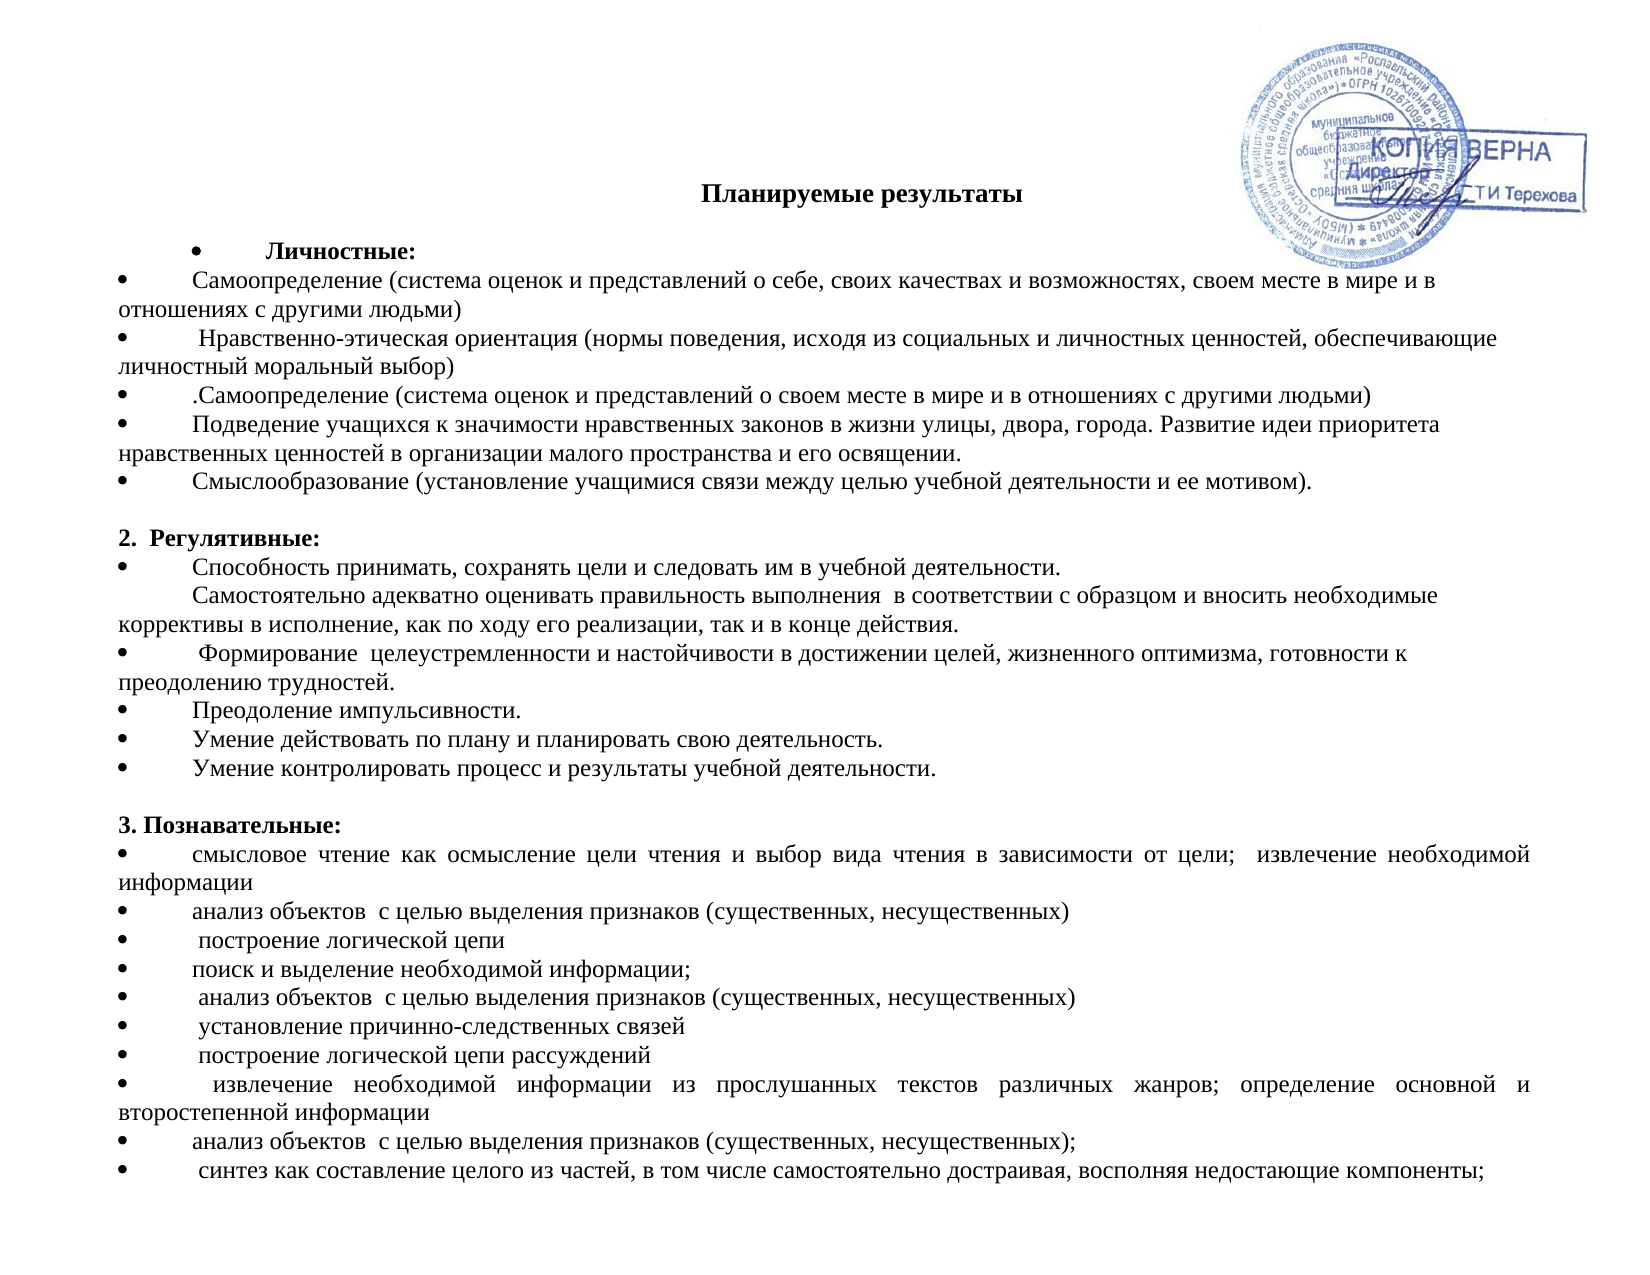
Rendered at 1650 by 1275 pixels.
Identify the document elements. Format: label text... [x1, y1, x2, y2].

text Самостоятельно адекватно оценивать правильность выполнения в соответствии с образцом и вносить необходимые коррективы в исполнение, как по ходу его реализации, так и в конце действия. [118, 581, 1532, 638]
list Умение контролировать процесс и результаты учебной деятельности. [118, 753, 1532, 782]
text 2. Регулятивные: [118, 523, 1532, 552]
list Личностные: [118, 236, 1532, 265]
text Планируемые результаты [118, 177, 1532, 208]
list анализ объектов с целью выделения признаков (существенных, несущественных) [118, 896, 1532, 925]
list Преодоление импульсивности. [118, 696, 1532, 724]
list Способность принимать, сохранять цели и следовать им в учебной деятельности. [118, 552, 1532, 581]
list Формирование целеустремленности и настойчивости в достижении целей, жизненного оптимизма, готовности к преодолению трудностей. [118, 638, 1532, 696]
list извлечение необходимой информации из прослушанных текстов различных жанров; определение основной и второстепенной информации [118, 1069, 1532, 1126]
picture [1218, 27, 1588, 282]
list Самоопределение (система оценок и представлений о себе, своих качествах и возможностях, своем месте в мире и в отношениях с другими людьми) [118, 265, 1532, 323]
text 3. Познавательные: [118, 810, 1532, 839]
list Умение действовать по плану и планировать свою деятельность. [118, 724, 1532, 753]
list установление причинно-следственных связей [118, 1011, 1532, 1040]
list анализ объектов с целью выделения признаков (существенных, несущественных); [118, 1126, 1532, 1155]
list синтез как составление целого из частей, в том числе самостоятельно достраивая, восполняя недостающие компоненты; [118, 1155, 1532, 1184]
list поиск и выделение необходимой информации; [118, 954, 1532, 982]
list смысловое чтение как осмысление цели чтения и выбор вида чтения в зависимости от цели; извлечение необходимой информации [118, 839, 1532, 896]
list построение логической цепи [118, 925, 1532, 954]
list Нравственно-этическая ориентация (нормы поведения, исходя из социальных и личностных ценностей, обеспечивающие личностный моральный выбор) [118, 323, 1532, 380]
list анализ объектов с целью выделения признаков (существенных, несущественных) [118, 982, 1532, 1011]
list построение логической цепи рассуждений [118, 1040, 1532, 1069]
list Смыслообразование (установление учащимися связи между целью учебной деятельности и ее мотивом). [118, 466, 1532, 495]
list Подведение учащихся к значимости нравственных законов в жизни улицы, двора, города. Развитие идеи приоритета нравственных ценностей в организации малого пространства и его освящении. [118, 409, 1532, 466]
list .Самоопределение (система оценок и представлений о своем месте в мире и в отношениях с другими людьми) [118, 380, 1532, 409]
